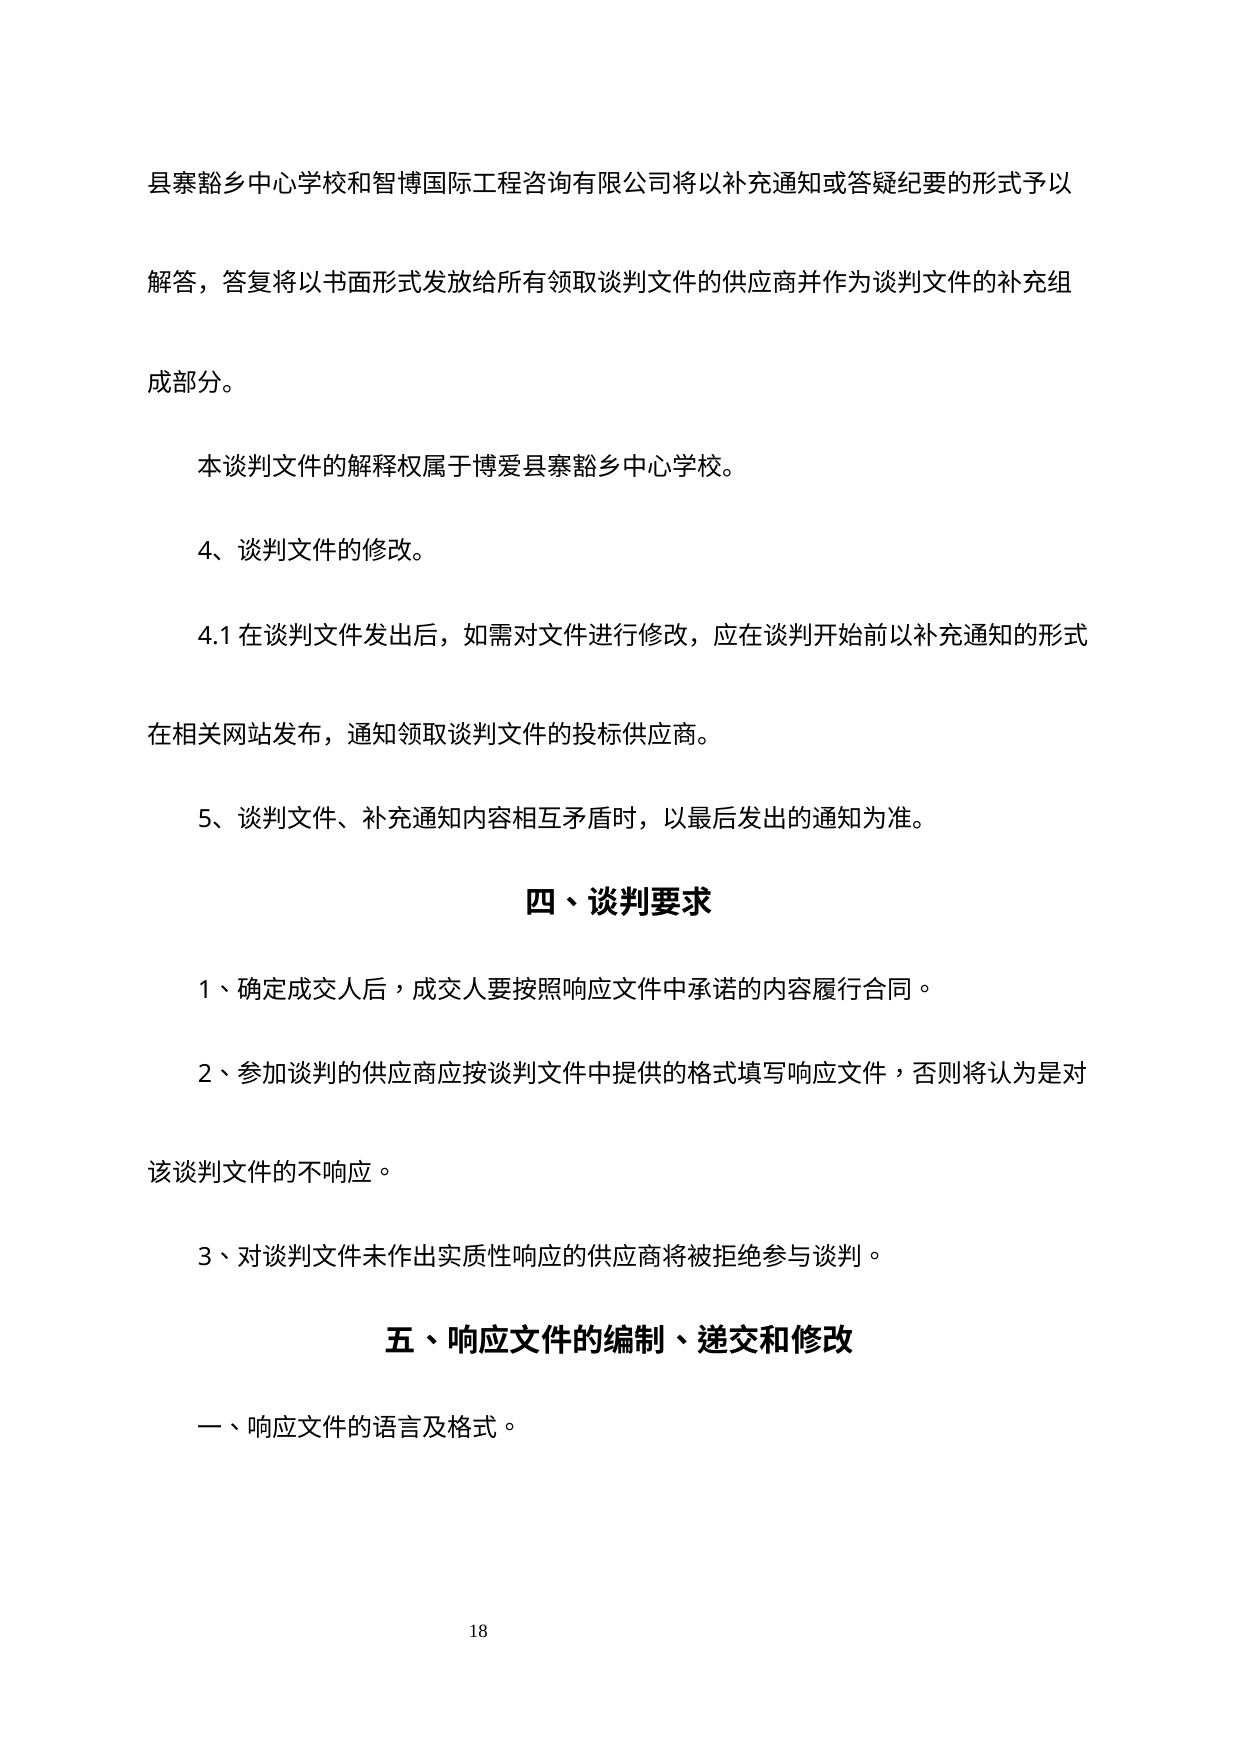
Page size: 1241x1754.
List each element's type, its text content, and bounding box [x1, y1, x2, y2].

text 5、谈判文件、补充通知内容相互矛盾时，以最后发出的通知为准。 [148, 784, 1090, 850]
text 1、确定成交人后，成交人要按照响应文件中承诺的内容履行合同。 [148, 956, 1090, 1022]
text 4、谈判文件的修改。 [148, 516, 1090, 582]
text 五、响应文件的编制、递交和修改 [148, 1306, 1090, 1372]
text 四、谈判要求 [148, 868, 1090, 934]
text 一、响应文件的语言及格式。 [148, 1393, 1090, 1460]
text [148, 148, 1090, 413]
text 3、对谈判文件未作出实质性响应的供应商将被拒绝参与谈判。 [148, 1222, 1090, 1288]
text 本谈判文件的解释权属于博爱县寨豁乡中心学校。 [148, 431, 1090, 498]
text 4.1在谈判文件发出后，如需对文件进行修改，应在谈判开始前以补充通知的形式在相关网站发布，通知领取谈判文件的投标供应商。 [148, 600, 1090, 766]
text 2、参加谈判的供应商应按谈判文件中提供的格式填写响应文件，否则将认为是对该谈判文件的不响应。 [148, 1039, 1090, 1204]
